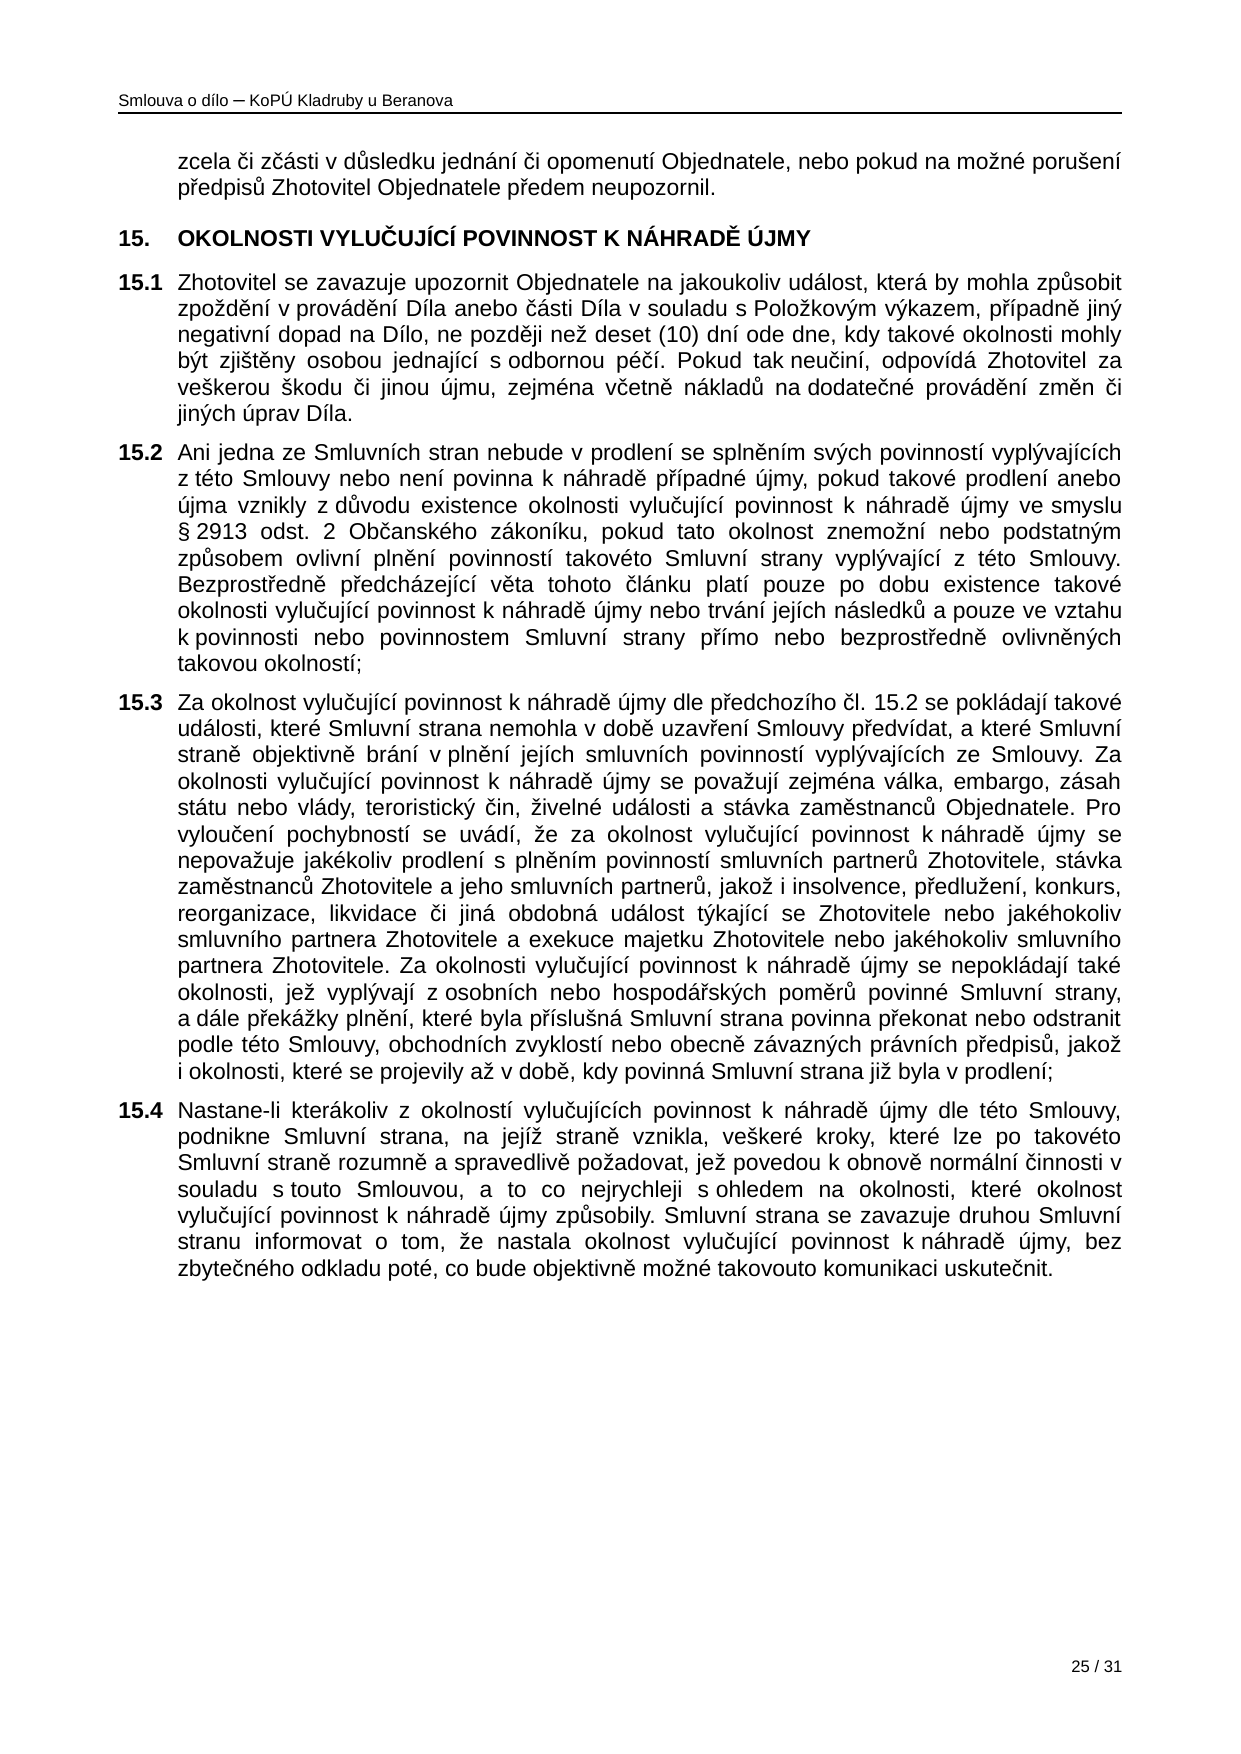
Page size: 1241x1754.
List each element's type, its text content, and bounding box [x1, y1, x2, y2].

text Za okolnost vylučující povinnost k náhradě újmy dle předchozího čl. 15.2 se pokládají takové události, které Smluvní strana nemohla v době uzavření Smlouvy předvídat, a které Smluvní straně objektivně brání v plnění jejích smluvních povinností vyplývajících ze Smlouvy. Za okolnosti vylučující povinnost k náhradě újmy se považují zejména válka, embargo, zásah státu nebo vlády, teroristický čin, živelné události a stávka zaměstnanců Objednatele. Pro vyloučení pochybností se uvádí, že za okolnost vylučující povinnost k náhradě újmy se nepovažuje jakékoliv prodlení s plněním povinností smluvních partnerů Zhotovitele, stávka zaměstnanců Zhotovitele a jeho smluvních partnerů, jakož i insolvence, předlužení, konkurs, reorganizace, likvidace či jiná obdobná událost týkající se Zhotovitele nebo jakéhokoliv smluvního partnera Zhotovitele a exekuce majetku Zhotovitele nebo jakéhokoliv smluvního partnera Zhotovitele. Za okolnosti vylučující povinnost k náhradě újmy se nepokládají také okolnosti, jež vyplývají z osobních nebo hospodářských poměrů povinné Smluvní strany, a dále překážky plnění, které byla příslušná Smluvní strana povinna překonat nebo odstranit podle této Smlouvy, obchodních zvyklostí nebo obecně závazných právních předpisů, jakož i okolnosti, které se projevily až v době, kdy povinná Smluvní strana již byla v prodlení; [118, 689, 1122, 1084]
text Ani jedna ze Smluvních stran nebude v prodlení se splněním svých povinností vyplývajících z této Smlouvy nebo není povinna k náhradě případné újmy, pokud takové prodlení anebo újma vznikly z důvodu existence okolnosti vylučující povinnost k náhradě újmy ve smyslu § 2913 odst. 2 Občanského zákoníku, pokud tato okolnost znemožní nebo podstatným způsobem ovlivní plnění povinností takovéto Smluvní strany vyplývající z této Smlouvy. Bezprostředně předcházející věta tohoto článku platí pouze po dobu existence takové okolnosti vylučující povinnost k náhradě újmy nebo trvání jejích následků a pouze ve vztahu k povinnosti nebo povinnostem Smluvní strany přímo nebo bezprostředně ovlivněných takovou okolností; [118, 439, 1122, 676]
text Okolnosti vylučující povinnost k náhradě újmy [118, 225, 1122, 252]
text Nastane-li kterákoliv z okolností vylučujících povinnost k náhradě újmy dle této Smlouvy, podnikne Smluvní strana, na jejíž straně vznikla, veškeré kroky, které lze po takovéto Smluvní straně rozumně a spravedlivě požadovat, jež povedou k obnově normální činnosti v souladu s touto Smlouvou, a to co nejrychleji s ohledem na okolnosti, které okolnost vylučující povinnost k náhradě újmy způsobily. Smluvní strana se zavazuje druhou Smluvní stranu informovat o tom, že nastala okolnost vylučující povinnost k náhradě újmy, bez zbytečného odkladu poté, co bude objektivně možné takovouto komunikaci uskutečnit. [118, 1097, 1122, 1281]
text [118, 148, 1122, 200]
text Zhotovitel se zavazuje upozornit Objednatele na jakoukoliv událost, která by mohla způsobit zpoždění v provádění Díla anebo části Díla v souladu s Položkovým výkazem, případně jiný negativní dopad na Dílo, ne později než deset (10) dní ode dne, kdy takové okolnosti mohly být zjištěny osobou jednající s odbornou péčí. Pokud tak neučiní, odpovídá Zhotovitel za veškerou škodu či jinou újmu, zejména včetně nákladů na dodatečné provádění změn či jiných úprav Díla. [118, 268, 1122, 427]
